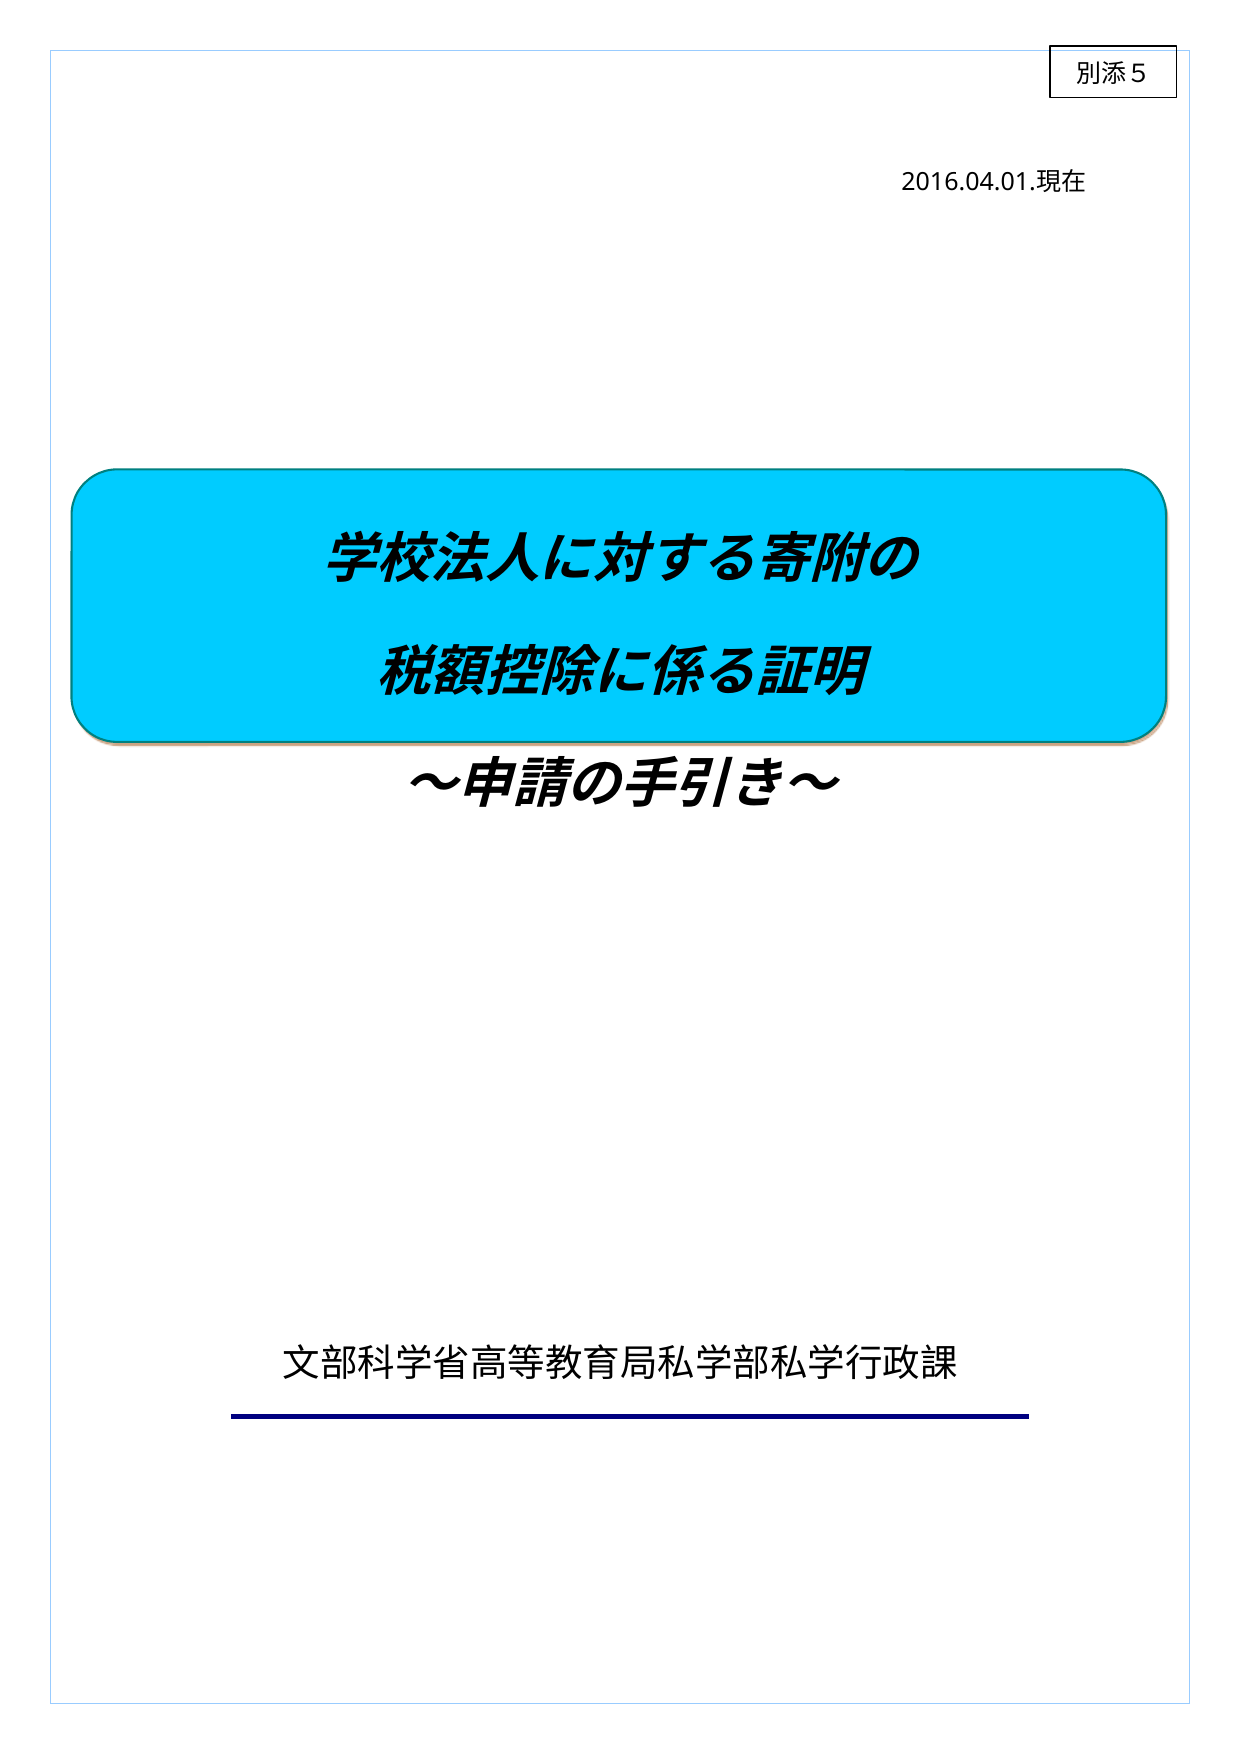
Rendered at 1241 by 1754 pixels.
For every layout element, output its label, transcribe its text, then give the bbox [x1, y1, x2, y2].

text ～申請の手引き～ [89, 723, 1152, 836]
text 税額控除に係る証明 [89, 611, 1152, 723]
text 文部科学省高等教育局私学部私学行政課 [89, 1323, 1152, 1398]
text 2016.04.01.現在 [89, 161, 1152, 273]
text 学校法人に対する寄附の [89, 498, 1152, 611]
